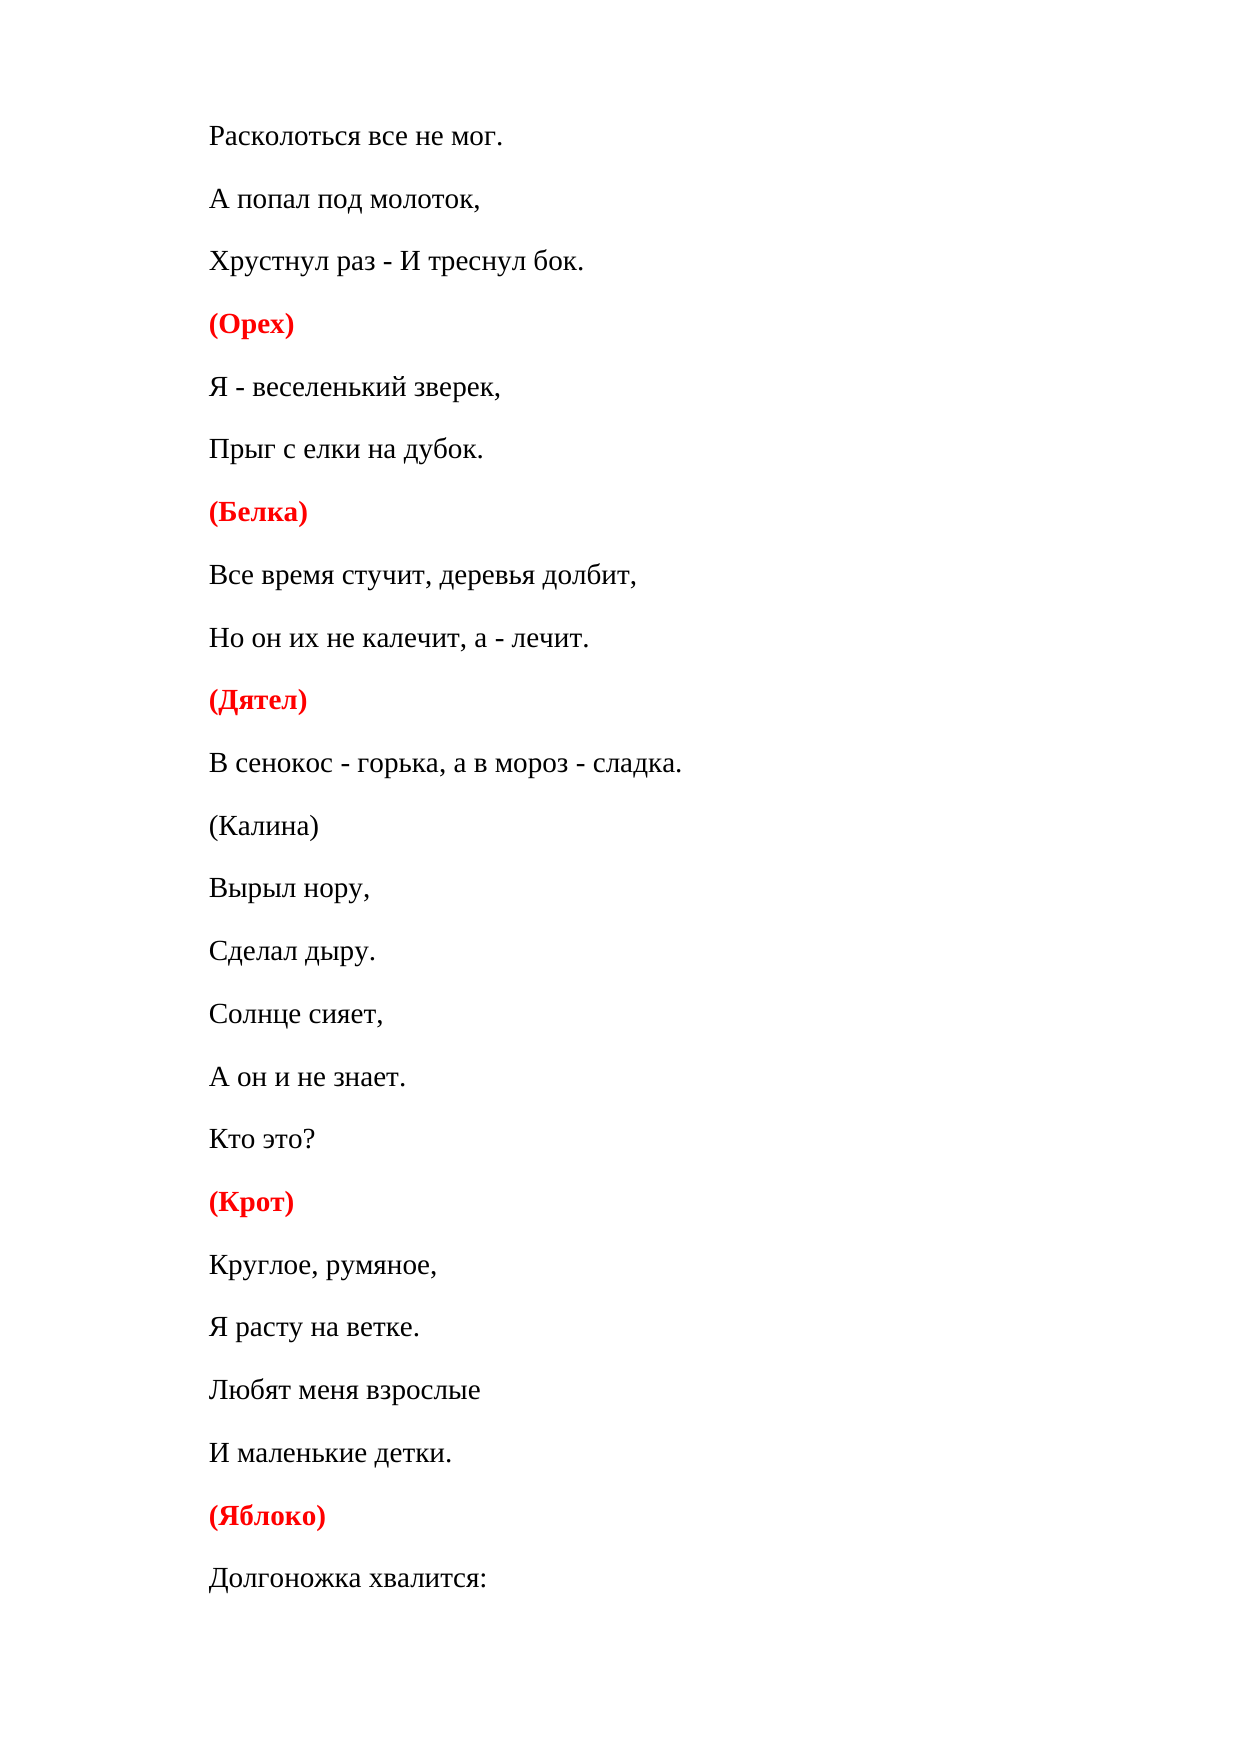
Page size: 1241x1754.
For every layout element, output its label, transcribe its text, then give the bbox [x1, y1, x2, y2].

text А попал под молоток, [177, 181, 1152, 214]
text Я - веселенький зверек, [177, 369, 1152, 402]
text (Крот) [177, 1184, 1152, 1218]
text (Калина) [177, 808, 1152, 841]
text И маленькие детки. [177, 1435, 1152, 1468]
text Кто это? [177, 1121, 1152, 1155]
text Солнце сияет, [177, 996, 1152, 1029]
text (Белка) [177, 494, 1152, 528]
text (Орех) [177, 306, 1152, 340]
text Хрустнул раз - И треснул бок. [177, 243, 1152, 277]
text Круглое, румяное, [177, 1247, 1152, 1280]
text А он и не знает. [177, 1059, 1152, 1092]
text Я расту на ветке. [177, 1309, 1152, 1343]
text В сенокос - горька, а в мороз - сладка. [177, 745, 1152, 779]
text Сделал дыру. [177, 933, 1152, 967]
text Долгоножка хвалится: [177, 1560, 1152, 1594]
text (Яблоко) [177, 1498, 1152, 1531]
text Любят меня взрослые [177, 1372, 1152, 1406]
text Все время стучит, деревья долбит, [177, 557, 1152, 591]
text (Дятел) [177, 682, 1152, 716]
text Но он их не калечит, а - лечит. [177, 620, 1152, 653]
text Расколоться все не мог. [177, 118, 1152, 152]
text Вырыл нору, [177, 871, 1152, 904]
text Прыг с елки на дубок. [177, 432, 1152, 465]
